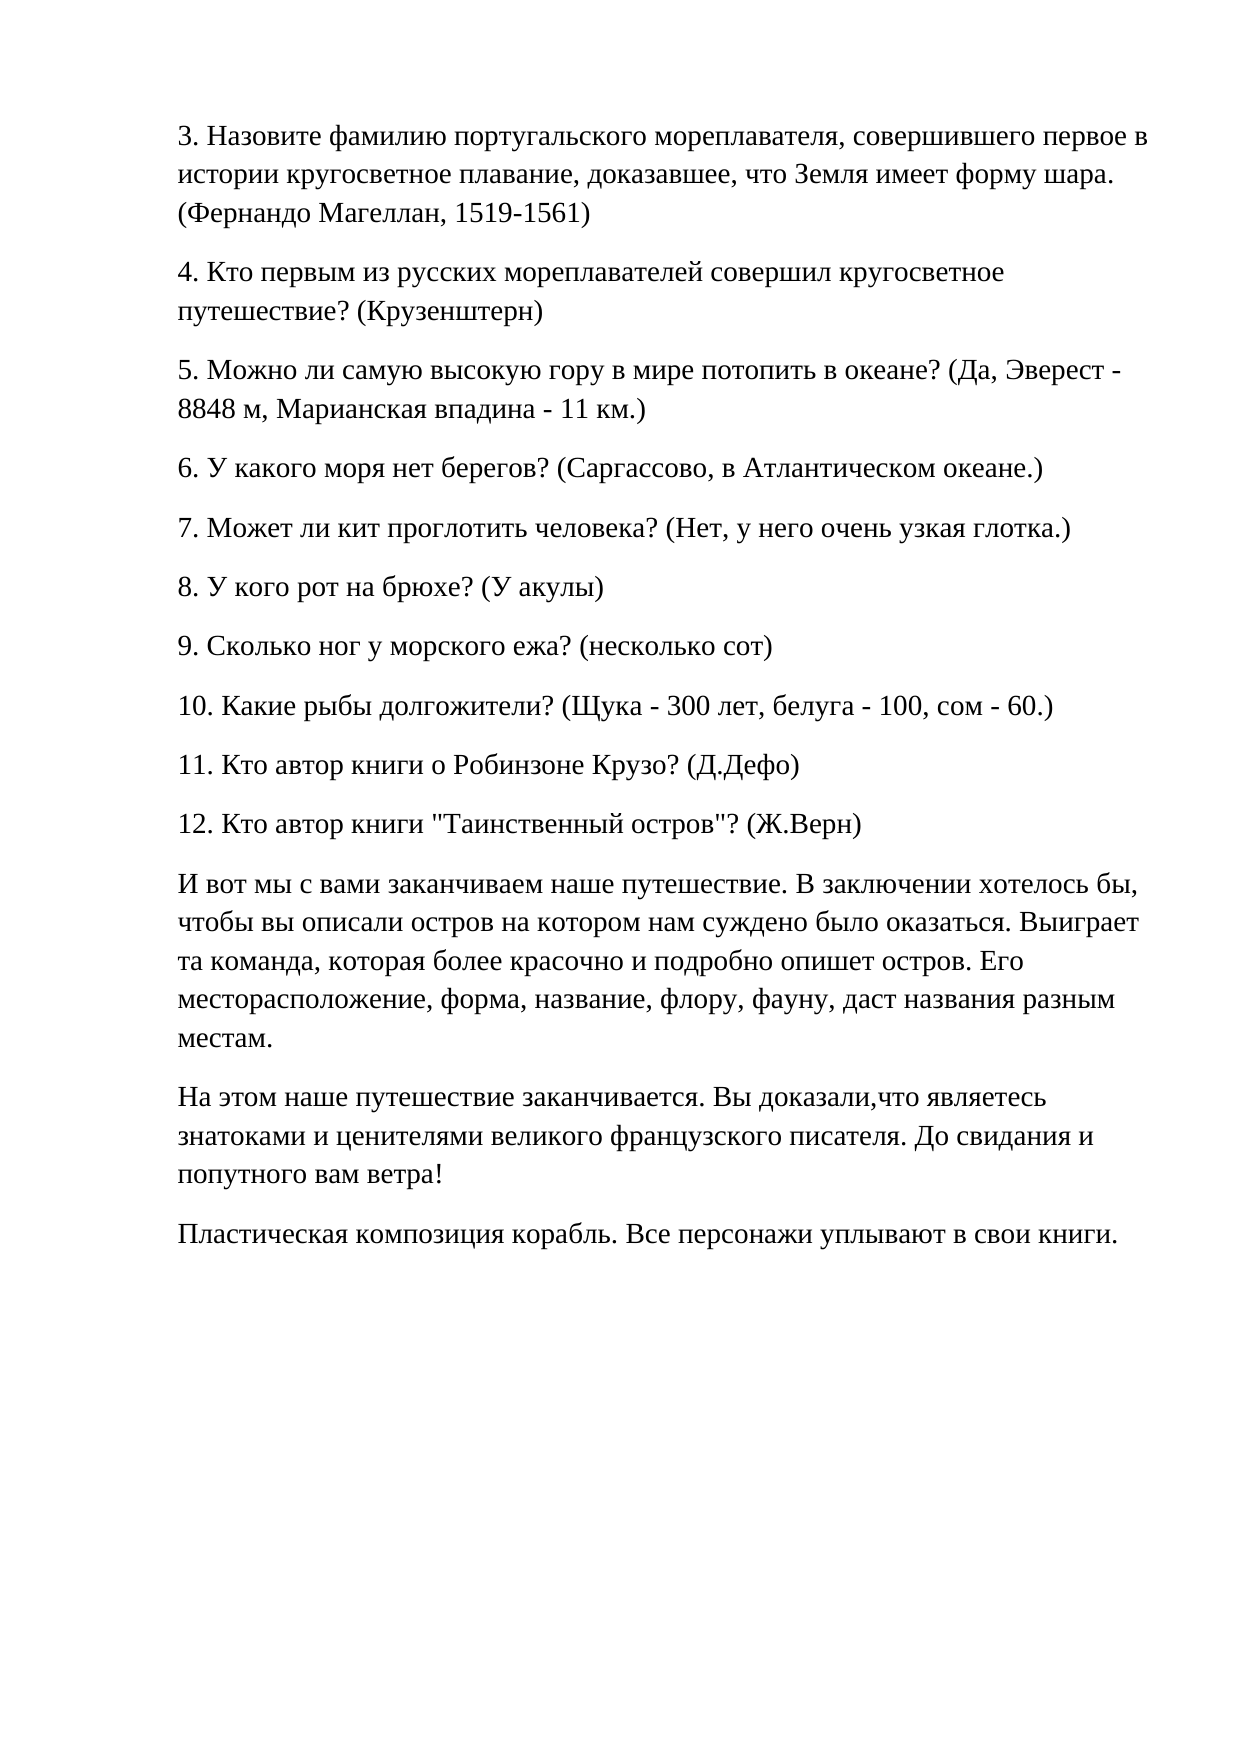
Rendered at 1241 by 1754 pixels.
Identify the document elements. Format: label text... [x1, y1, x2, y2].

text 5. Можно ли самую высокую гору в мире потопить в океане? (Да, Эверест - , Марианская впадина - .) [177, 352, 1152, 424]
text И вот мы с вами заканчиваем наше путешествие. В заключении хотелось бы, чтобы вы описали остров на котором нам суждено было оказаться. Выиграет та команда, которая более красочно и подробно опишет остров. Его месторасположение, форма, название, флору, фауну, даст названия разным местам. [177, 866, 1152, 1054]
text 9. Сколько ног у морского ежа? (несколько сот) [177, 628, 1152, 662]
text 3. Назовите фамилию португальского мореплавателя, совершившего первое в истории кругосветное плавание, доказавшее, что Земля имеет форму шара. (Фернандо Магеллан, 1519-1561) [177, 118, 1152, 229]
text Пластическая композиция корабль. Все персонажи уплывают в свои книги. [177, 1216, 1152, 1249]
text 12. Кто автор книги "Таинственный остров"? (Ж.Верн) [177, 807, 1152, 840]
text 11. Кто автор книги о Робинзоне Крузо? (Д.Дефо) [177, 747, 1152, 781]
text 8. У кого рот на брюхе? (У акулы) [177, 569, 1152, 603]
text 10. Какие рыбы долгожители? (Щука - 300 лет, белуга - 100, сом - 60.) [177, 688, 1152, 721]
text 7. Может ли кит проглотить человека? (Нет, у него очень узкая глотка.) [177, 510, 1152, 543]
text 4. Кто первым из русских мореплавателей совершил кругосветное путешествие? (Крузенштерн) [177, 254, 1152, 327]
text На этом наше путешествие заканчивается. Вы доказали,что являетесь знатоками и ценителями великого французского писателя. До свидания и попутного вам ветра! [177, 1079, 1152, 1190]
text 6. У какого моря нет берегов? (Саргассово, в Атлантическом океане.) [177, 450, 1152, 484]
